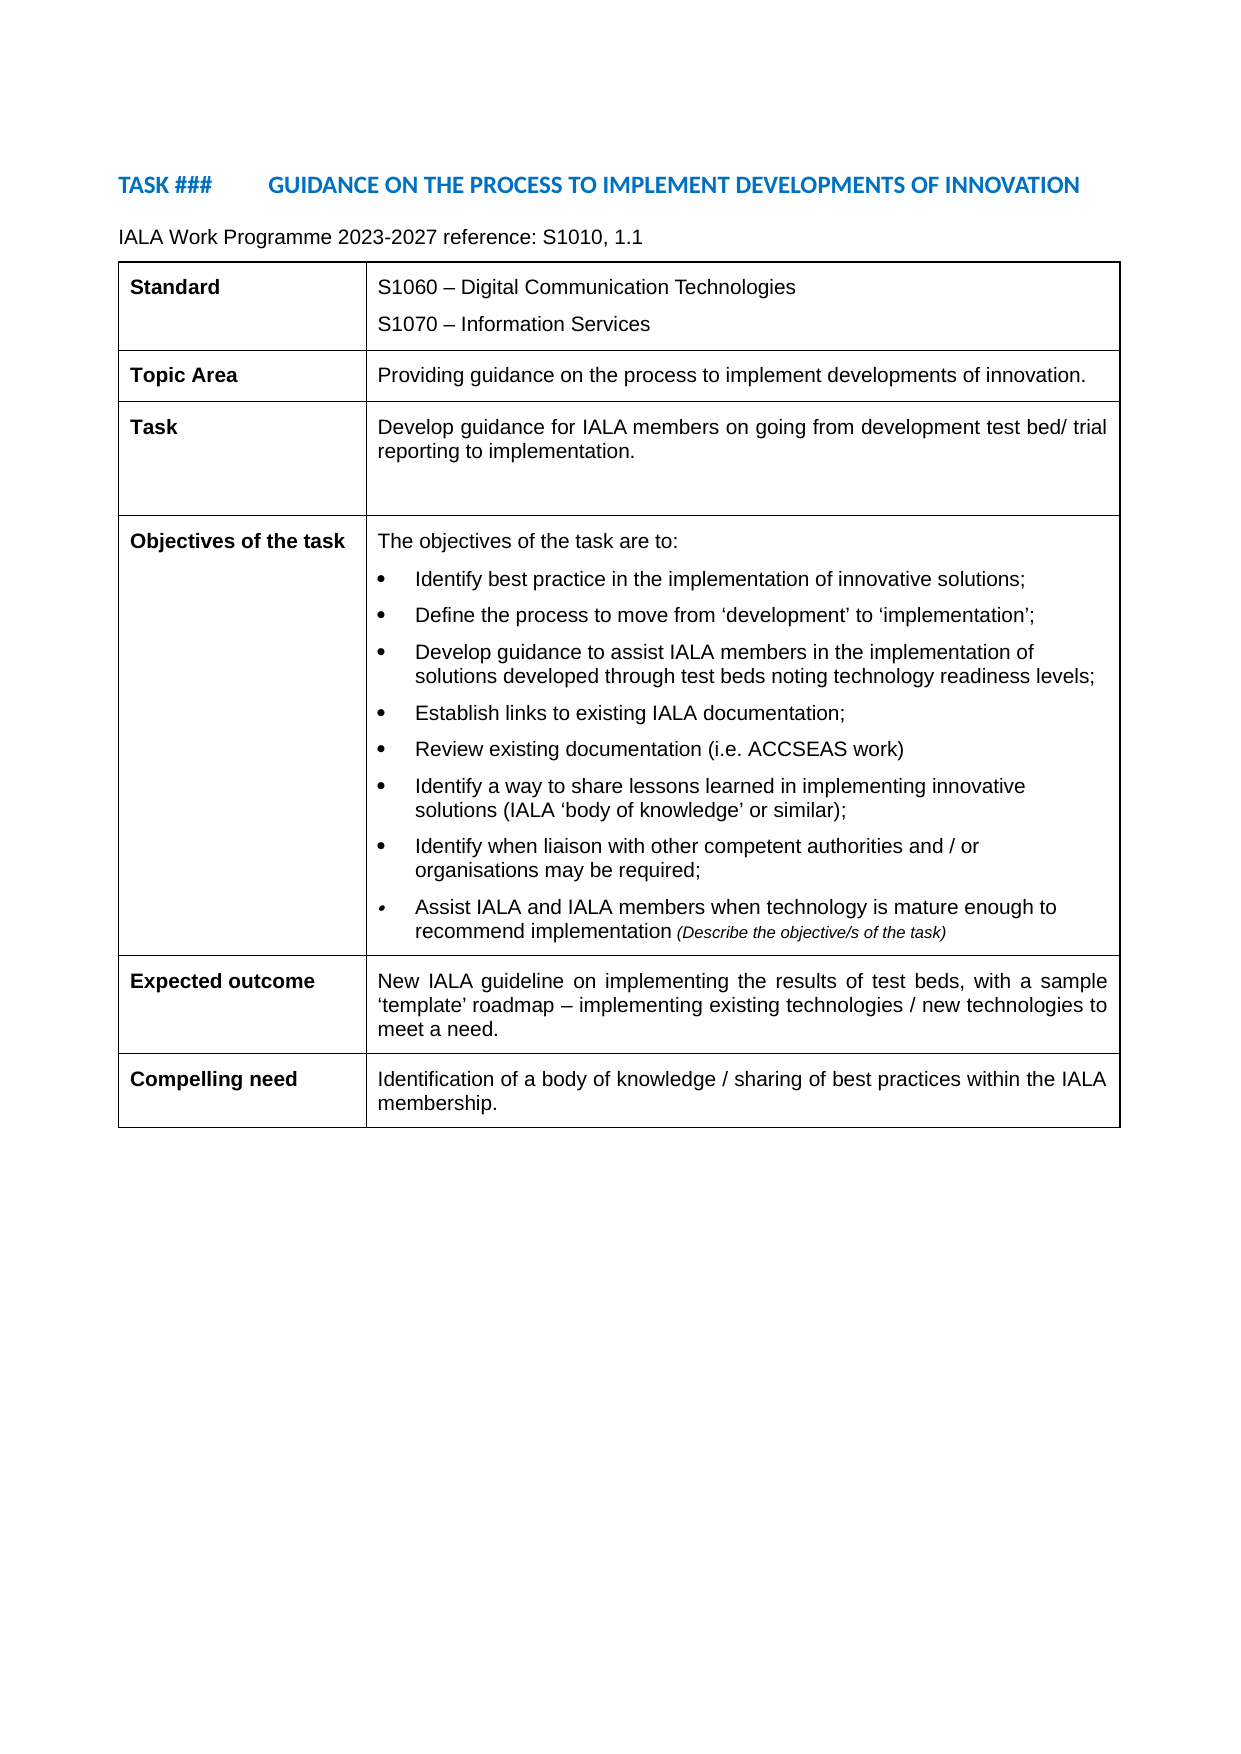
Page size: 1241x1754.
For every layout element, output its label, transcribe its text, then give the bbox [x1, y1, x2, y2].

table_cell Providing guidance on the process to implement developments of innovation. [367, 351, 1119, 401]
table_cell Identification of a body of knowledge / sharing of best practices within the IALA membership. [367, 1054, 1119, 1127]
table_header S1060 – Digital Communication Technologies S1070 – Information Services [367, 263, 1119, 349]
table_cell Task [119, 402, 366, 515]
table_cell New IALA guideline on implementing the results of test beds, with a sample ‘template’ roadmap – implementing existing technologies / new technologies to meet a need. [367, 956, 1119, 1053]
subtitle TASK ### guidance on the process to implement developments of innovation [118, 169, 1122, 200]
table_cell Topic Area [119, 351, 366, 401]
table_cell Objectives of the task [119, 516, 366, 955]
table_cell Expected outcome [119, 956, 366, 1053]
table_cell Develop guidance for IALA members on going from development test bed/ trial reporting to implementation. [367, 402, 1119, 515]
table_cell Compelling need [119, 1054, 366, 1127]
table_cell The objectives of the task are to: Identify best practice in the implementation of innovative solutions; Define the process to move from ‘development’ to ‘implementation’; Develop guidance to assist IALA members in the implementation of solutions developed through test beds noting technology readiness levels; Establish links to existing IALA documentation; Review existing documentation (i.e. ACCSEAS work) Identify a way to share lessons learned in implementing innovative solutions (IALA ‘body of knowledge’ or similar); Identify when liaison with other competent authorities and / or organisations may be required; Assist IALA and IALA members when technology is mature enough to recommend implementation (Describe the objective/s of the task) [367, 516, 1119, 955]
text IALA Work Programme 2023-2027 reference: S1010, 1.1 [118, 225, 1122, 249]
table_header Standard [119, 263, 366, 349]
